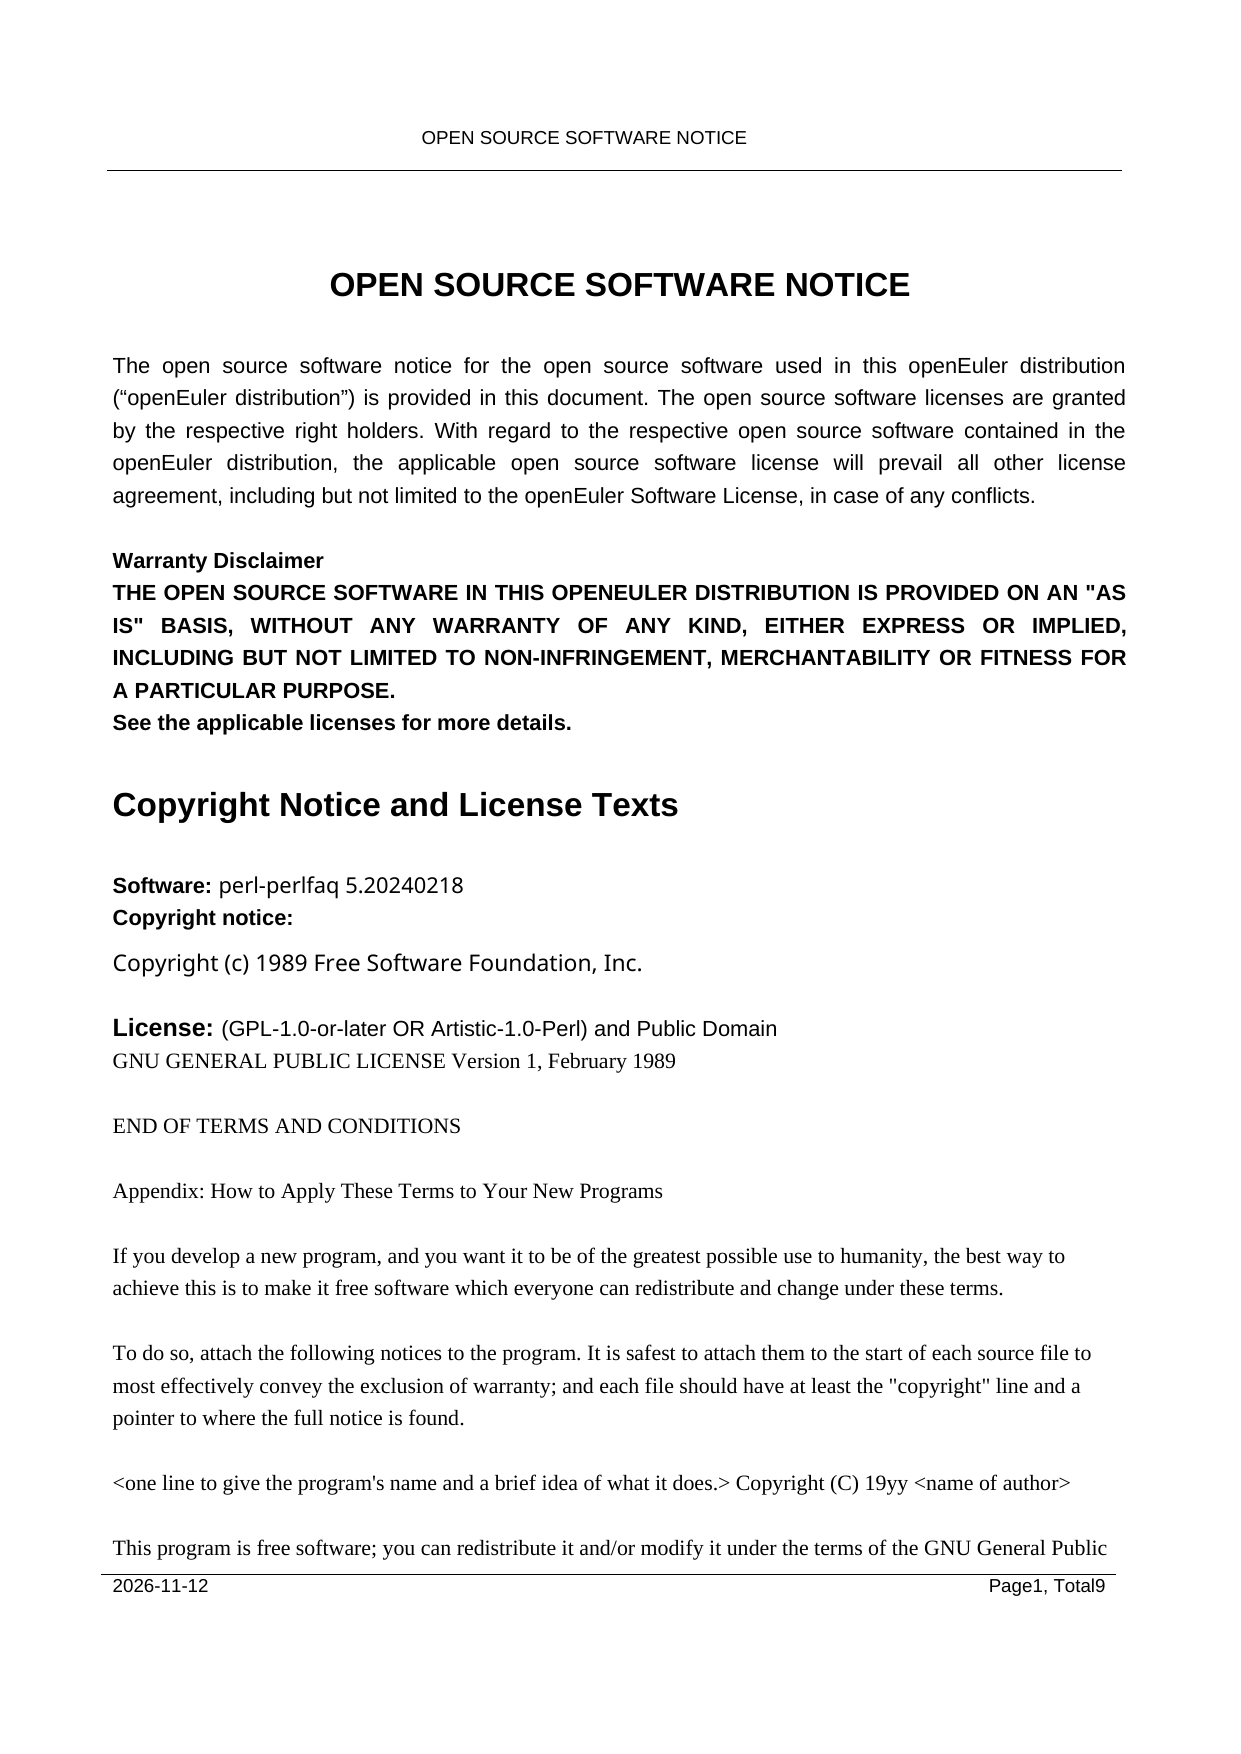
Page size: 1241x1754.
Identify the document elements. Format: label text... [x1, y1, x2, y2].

text THE OPEN SOURCE SOFTWARE IN THIS OPENEULER DISTRIBUTION IS PROVIDED ON AN "AS IS" BASIS, WITHOUT ANY WARRANTY OF ANY KIND, EITHER EXPRESS OR IMPLIED, INCLUDING BUT NOT LIMITED TO NON-INFRINGEMENT, MERCHANTABILITY OR FITNESS FOR A PARTICULAR PURPOSE. See the applicable licenses for more details. [112, 576, 1128, 739]
text Copyright Notice and License Texts [112, 771, 1128, 836]
title Software: perl-perlfaq 5.20240218 [112, 869, 1128, 901]
text Warranty Disclaimer [112, 544, 1128, 576]
text License: (GPL-1.0-or-later OR Artistic-1.0-Perl) and Public Domain [112, 1012, 1128, 1044]
text Copyright (c) 1989 Free Software Foundation, Inc. [112, 947, 1128, 1012]
text OPEN SOURCE SOFTWARE NOTICE [112, 251, 1128, 316]
text The open source software notice for the open source software used in this openEuler distribution (“openEuler distribution”) is provided in this document. The open source software licenses are granted by the respective right holders. With regard to the respective open source software contained in the openEuler distribution, the applicable open source software license will prevail all other license agreement, including but not limited to the openEuler Software License, in case of any conflicts. [112, 349, 1128, 511]
text Copyright notice: [112, 901, 1128, 934]
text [112, 1044, 1128, 1564]
